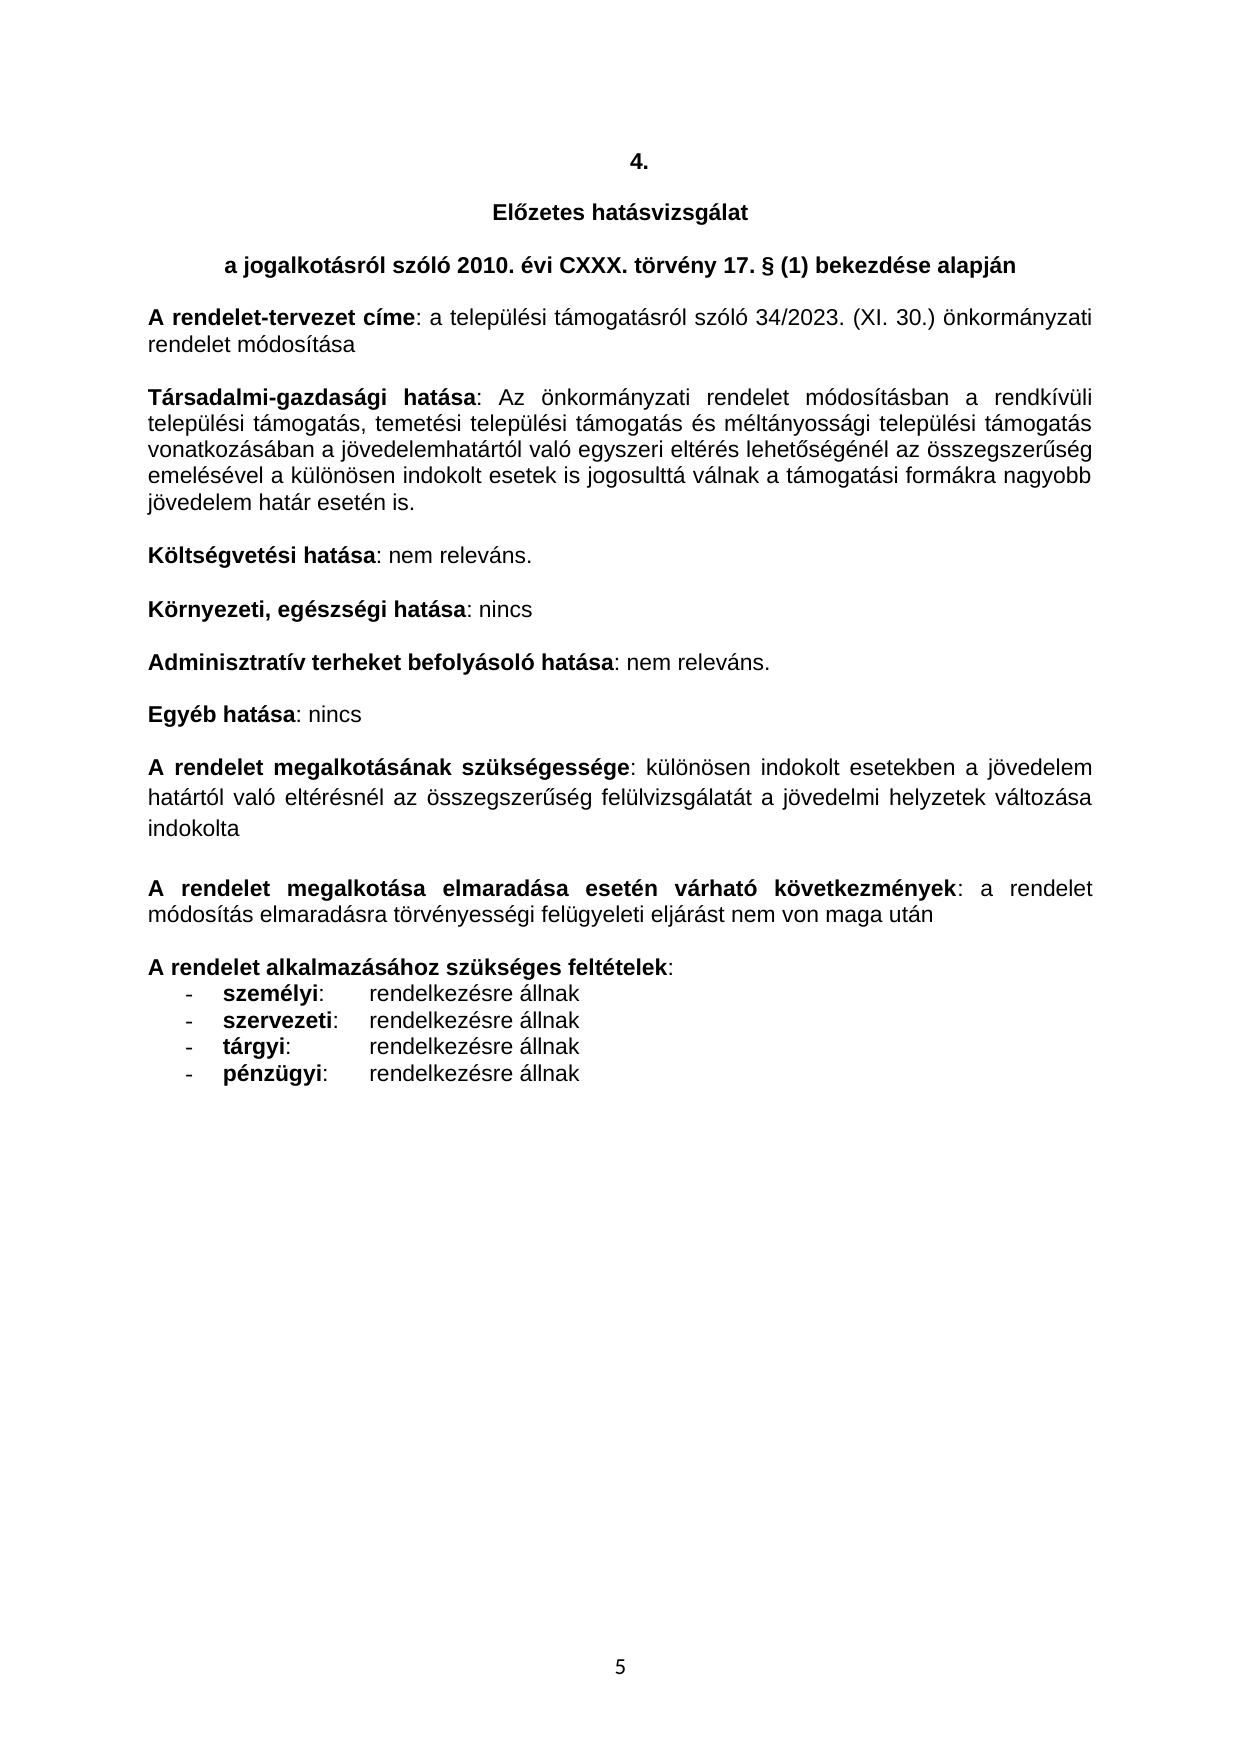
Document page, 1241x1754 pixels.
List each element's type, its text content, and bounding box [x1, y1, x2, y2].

text A rendelet megalkotásának szükségessége: különösen indokolt esetekben a jövedelem határtól való eltérésnél az összegszerűség felülvizsgálatát a jövedelmi helyzetek változása indokolta [148, 754, 1093, 841]
text A rendelet megalkotása elmaradása esetén várható következmények: a rendelet módosítás elmaradásra törvényességi felügyeleti eljárást nem von maga után [148, 875, 1093, 928]
list szervezeti: rendelkezésre állnak [185, 1007, 1093, 1033]
text Költségvetési hatása: nem releváns. [148, 542, 1093, 568]
list személyi: rendelkezésre állnak [185, 980, 1093, 1007]
list tárgyi: rendelkezésre állnak [185, 1033, 1093, 1060]
list pénzügyi: rendelkezésre állnak [185, 1060, 1093, 1086]
text A rendelet alkalmazásához szükséges feltételek: [148, 954, 1093, 980]
text Előzetes hatásvizsgálat [148, 199, 1093, 225]
text Társadalmi-gazdasági hatása: Az önkormányzati rendelet módosításban a rendkívüli települési támogatás, temetési települési támogatás és méltányossági települési támogatás vonatkozásában a jövedelemhatártól való egyszeri eltérés lehetőségénél az összegszerűség emelésével a különösen indokolt esetek is jogosulttá válnak a támogatási formákra nagyobb jövedelem határ esetén is. [148, 383, 1093, 515]
text 4. [88, 148, 1190, 174]
text a jogalkotásról szóló 2010. évi CXXX. törvény 17. § (1) bekezdése alapján [148, 252, 1093, 278]
text A rendelet-tervezet címe: a települési támogatásról szóló 34/2023. (XI. 30.) önkormányzati rendelet módosítása [148, 304, 1093, 357]
text Adminisztratív terheket befolyásoló hatása: nem releváns. [148, 649, 1093, 675]
text Környezeti, egészségi hatása: nincs [148, 596, 1093, 622]
text Egyéb hatása: nincs [148, 701, 1093, 728]
